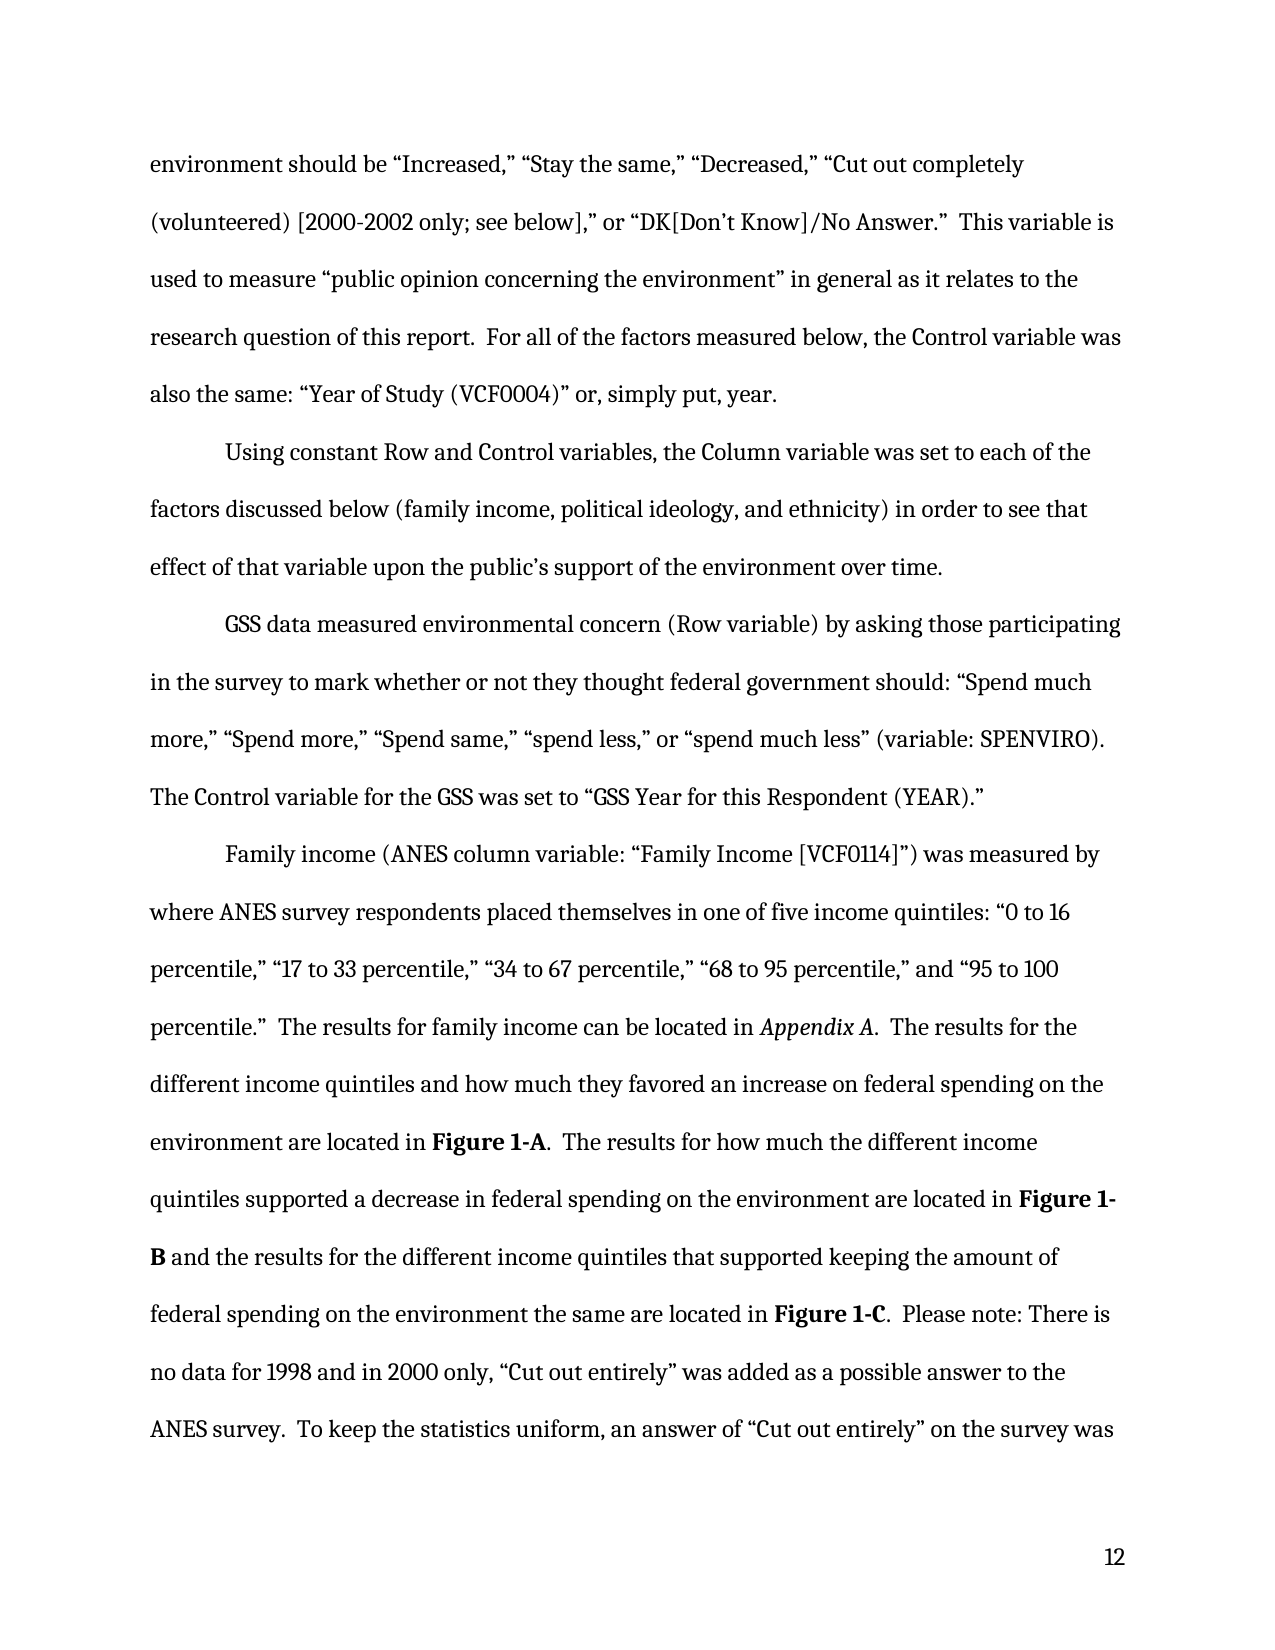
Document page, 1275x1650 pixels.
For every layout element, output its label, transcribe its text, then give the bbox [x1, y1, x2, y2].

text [150, 150, 1125, 409]
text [150, 840, 1125, 1444]
text GSS data measured environmental concern (Row variable) by asking those participating in the survey to mark whether or not they thought federal government should: “Spend much more,” “Spend more,” “Spend same,” “spend less,” or “spend much less” (variable: SPENVIRO). The Control variable for the GSS was set to “GSS Year for this Respondent (YEAR).” [150, 610, 1125, 811]
text Using constant Row and Control variables, the Column variable was set to each of the factors discussed below (family income, political ideology, and ethnicity) in order to see that effect of that variable upon the public’s support of the environment over time. [150, 437, 1125, 581]
